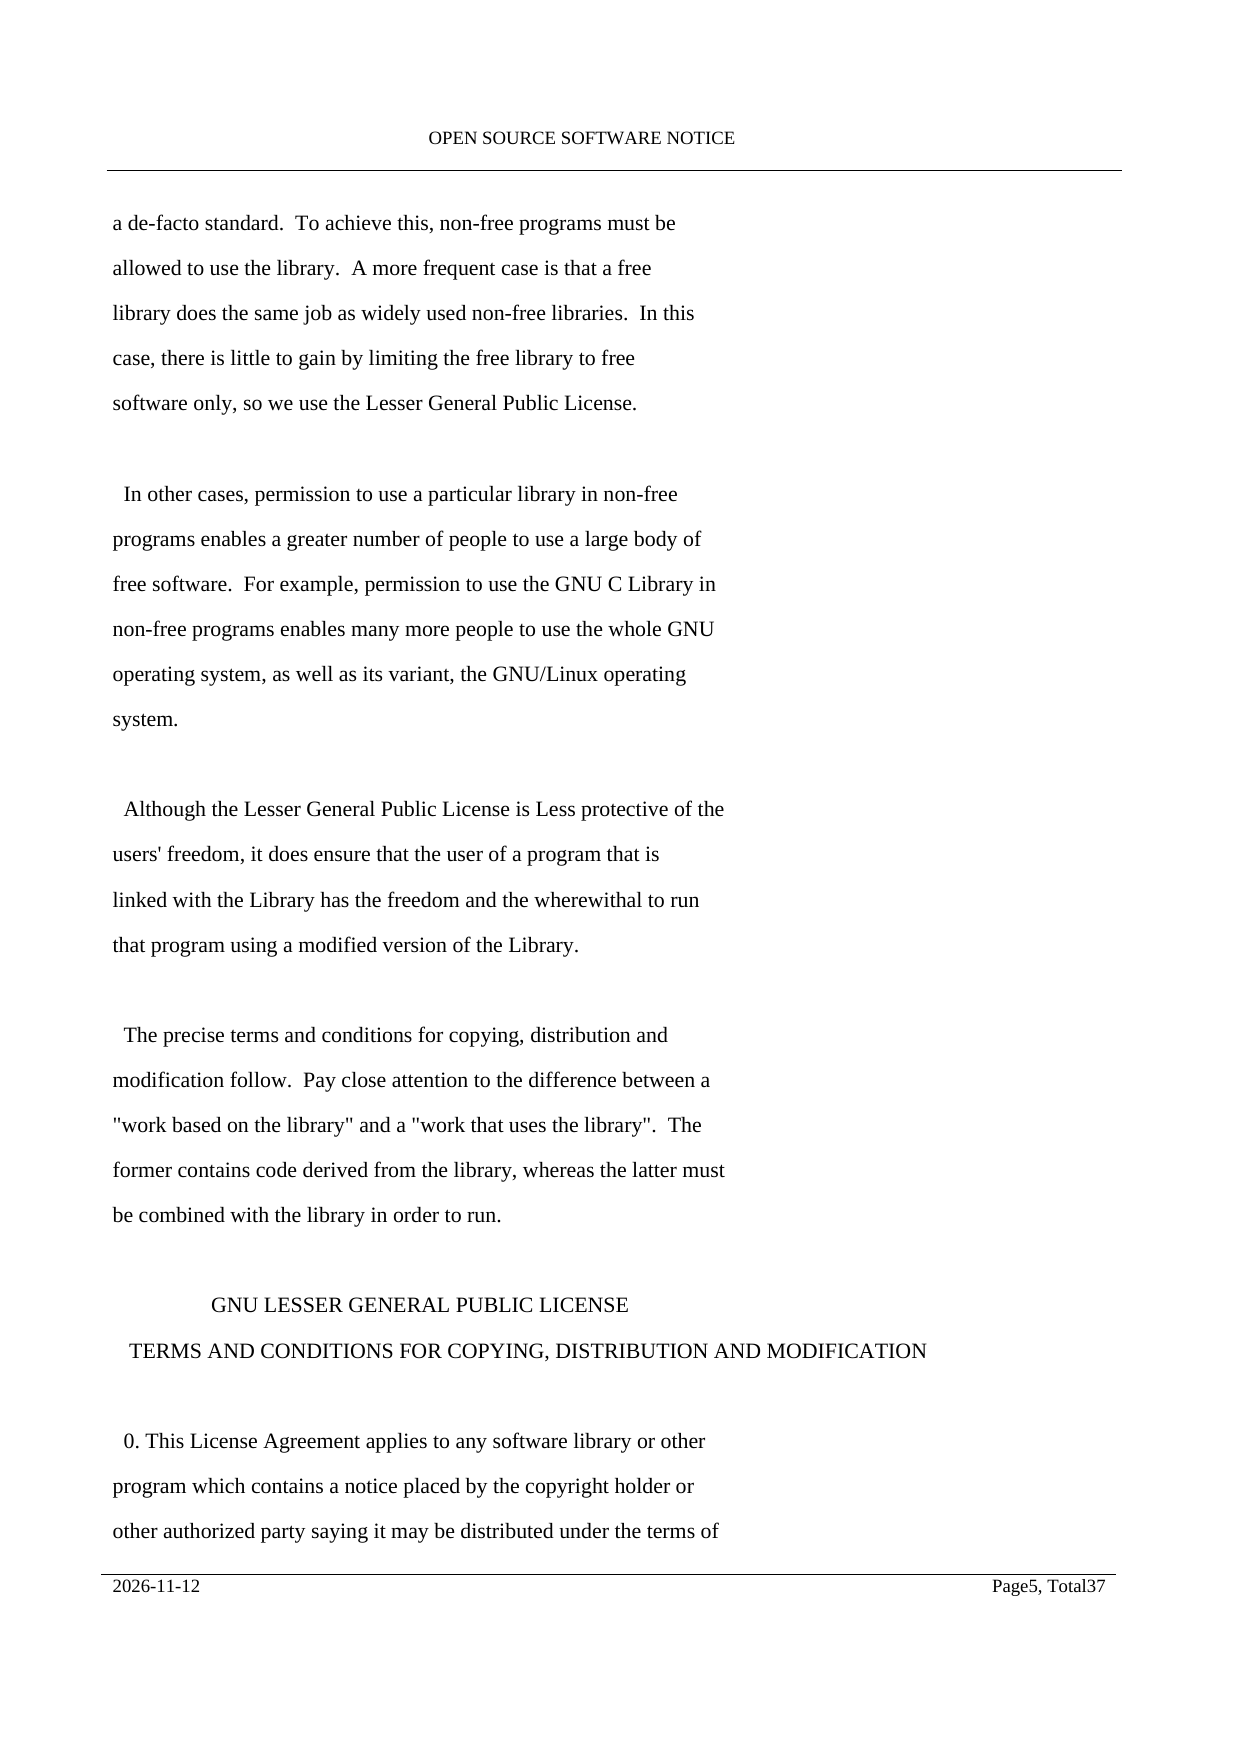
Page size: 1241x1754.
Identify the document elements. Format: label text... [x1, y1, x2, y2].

text operating system, as well as its variant, the GNU/Linux operating [112, 657, 1128, 690]
text former contains code derived from the library, whereas the latter must [112, 1153, 1128, 1186]
text a de-facto standard. To achieve this, non-free programs must be [112, 206, 1128, 239]
text other authorized party saying it may be distributed under the terms of [112, 1514, 1128, 1547]
text "work based on the library" and a "work that uses the library". The [112, 1108, 1128, 1141]
text that program using a modified version of the Library. [112, 928, 1128, 961]
text programs enables a greater number of people to use a large body of [112, 522, 1128, 554]
text library does the same job as widely used non-free libraries. In this [112, 297, 1128, 329]
text be combined with the library in order to run. [112, 1199, 1128, 1231]
text non-free programs enables many more people to use the whole GNU [112, 612, 1128, 645]
text TERMS AND CONDITIONS FOR COPYING, DISTRIBUTION AND MODIFICATION [112, 1334, 1128, 1366]
text modification follow. Pay close attention to the difference between a [112, 1063, 1128, 1096]
text case, there is little to gain by limiting the free library to free [112, 342, 1128, 374]
text Although the Lesser General Public License is Less protective of the [112, 793, 1128, 825]
text system. [112, 702, 1128, 735]
text allowed to use the library. A more frequent case is that a free [112, 251, 1128, 284]
text 0. This License Agreement applies to any software library or other [112, 1424, 1128, 1457]
text program which contains a notice placed by the copyright holder or [112, 1469, 1128, 1502]
text free software. For example, permission to use the GNU C Library in [112, 567, 1128, 600]
text In other cases, permission to use a particular library in non-free [112, 477, 1128, 509]
text GNU LESSER GENERAL PUBLIC LICENSE [112, 1289, 1128, 1321]
text The precise terms and conditions for copying, distribution and [112, 1018, 1128, 1051]
text linked with the Library has the freedom and the wherewithal to run [112, 883, 1128, 915]
text software only, so we use the Lesser General Public License. [112, 387, 1128, 419]
text users' freedom, it does ensure that the user of a program that is [112, 838, 1128, 870]
